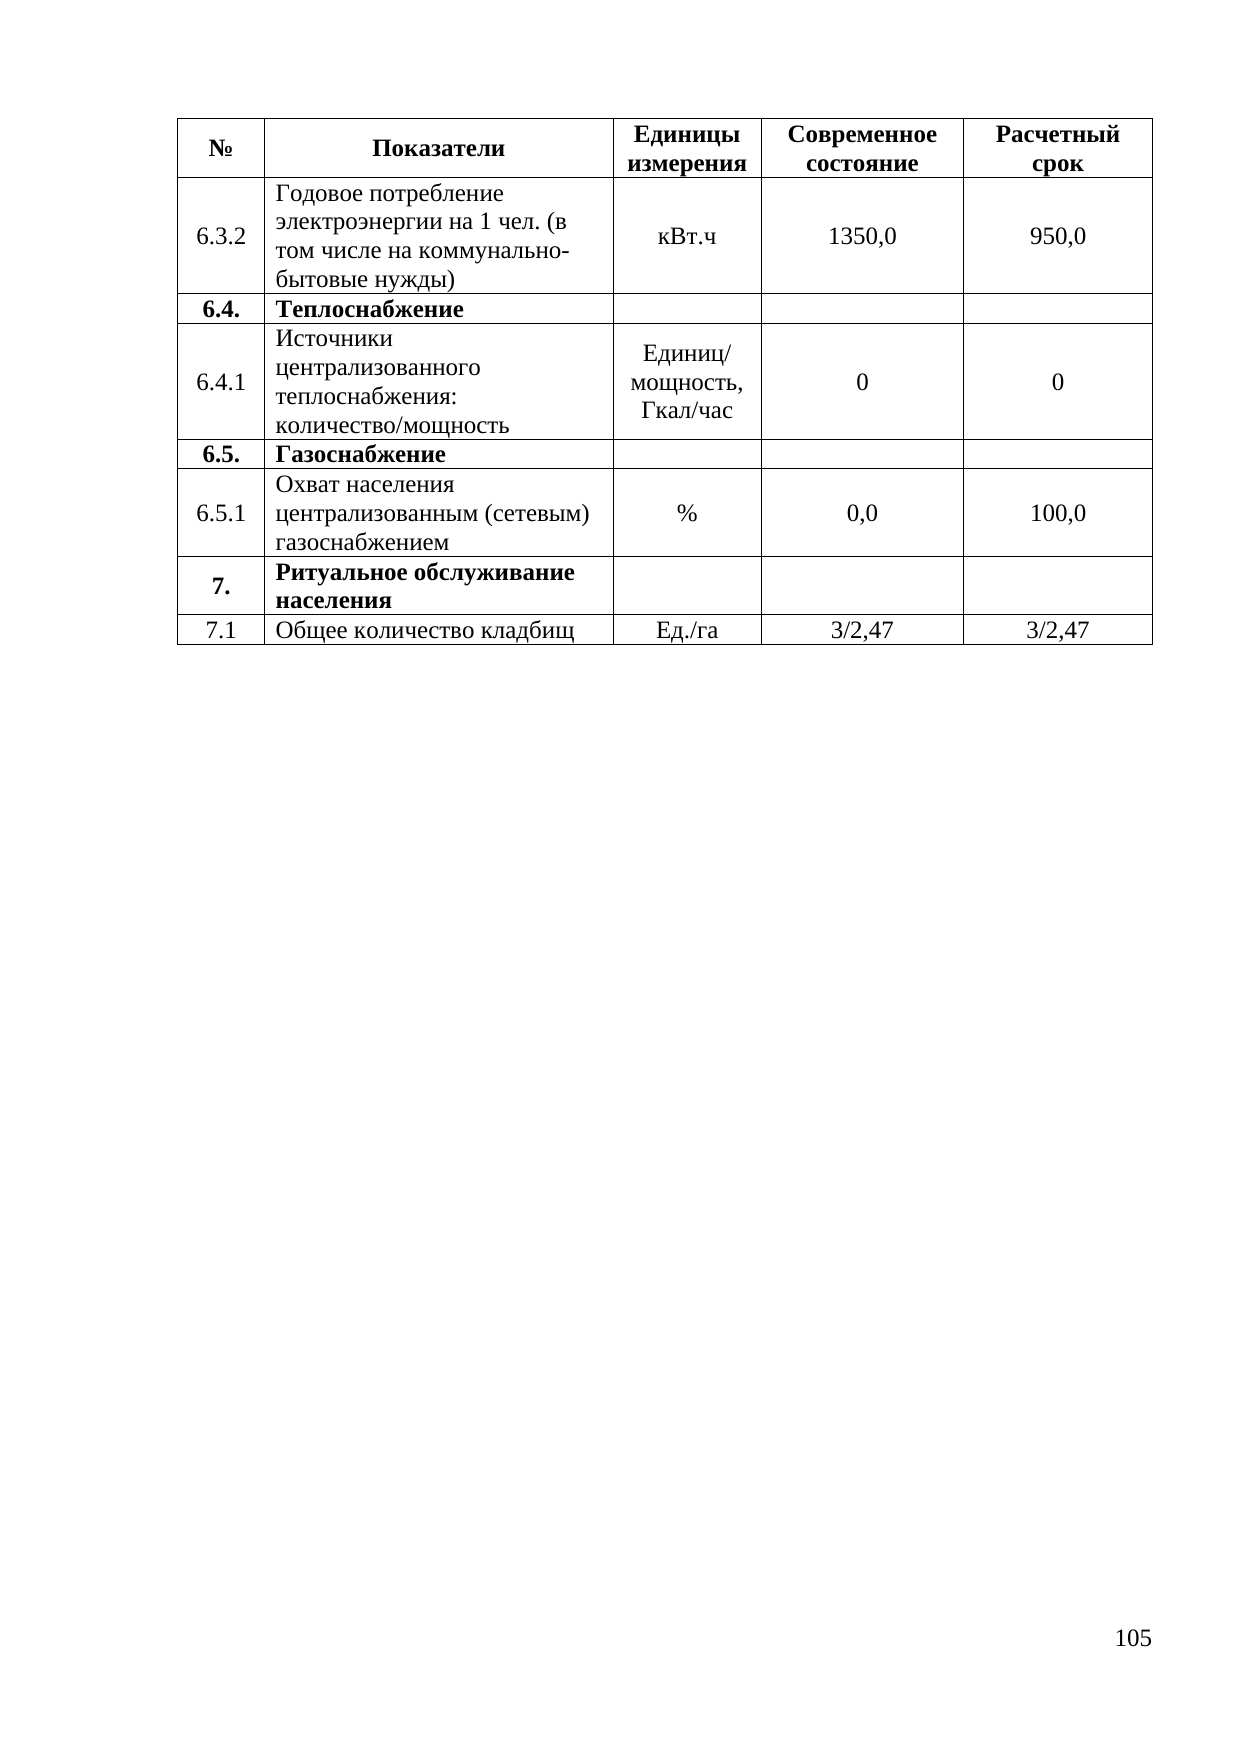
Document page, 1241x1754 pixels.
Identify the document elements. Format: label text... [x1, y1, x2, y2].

table_cell [614, 557, 761, 614]
table_cell [614, 440, 761, 468]
table_cell 6.4. [178, 294, 264, 322]
table_cell Теплоснабжение [265, 294, 613, 322]
table_cell 0,0 [762, 469, 963, 556]
table_cell кВт.ч [614, 178, 761, 293]
table_cell 6.5. [178, 440, 264, 468]
table_cell [614, 294, 761, 322]
table_header Показатели [265, 119, 613, 177]
table_cell 1350,0 [762, 178, 963, 293]
table_cell [964, 294, 1152, 322]
table_header Расчетный срок [964, 119, 1152, 177]
table_cell Газоснабжение [265, 440, 613, 468]
table_cell 0 [964, 324, 1152, 438]
table_header № [178, 119, 264, 177]
table_cell 7.1 [178, 615, 264, 644]
table_cell % [614, 469, 761, 556]
table_cell Источники централизованного теплоснабжения: количество/мощность [265, 324, 613, 438]
table_cell 3/2,47 [762, 615, 963, 644]
table_cell Годовое потребление электроэнергии на 1 чел. (в том числе на коммунально-бытовые нужды) [265, 178, 613, 293]
table_cell [762, 294, 963, 322]
table_cell [964, 557, 1152, 614]
table_cell Единиц/ мощность, Гкал/час [614, 324, 761, 438]
table_cell Общее количество кладбищ [265, 615, 613, 644]
table_cell 3/2,47 [964, 615, 1152, 644]
table_header Единицы измерения [614, 119, 761, 177]
table_cell [762, 557, 963, 614]
table_cell [762, 440, 963, 468]
table_cell Охват населения централизованным (сетевым) газоснабжением [265, 469, 613, 556]
table_cell 6.4.1 [178, 324, 264, 438]
table_cell Ритуальное обслуживание населения [265, 557, 613, 614]
table_header Современное состояние [762, 119, 963, 177]
table_cell 6.5.1 [178, 469, 264, 556]
table_cell 100,0 [964, 469, 1152, 556]
table_cell Ед./га [614, 615, 761, 644]
table_cell 7. [178, 557, 264, 614]
table_cell 6.3.2 [178, 178, 264, 293]
table_cell 950,0 [964, 178, 1152, 293]
table_cell 0 [762, 324, 963, 438]
table_cell [964, 440, 1152, 468]
